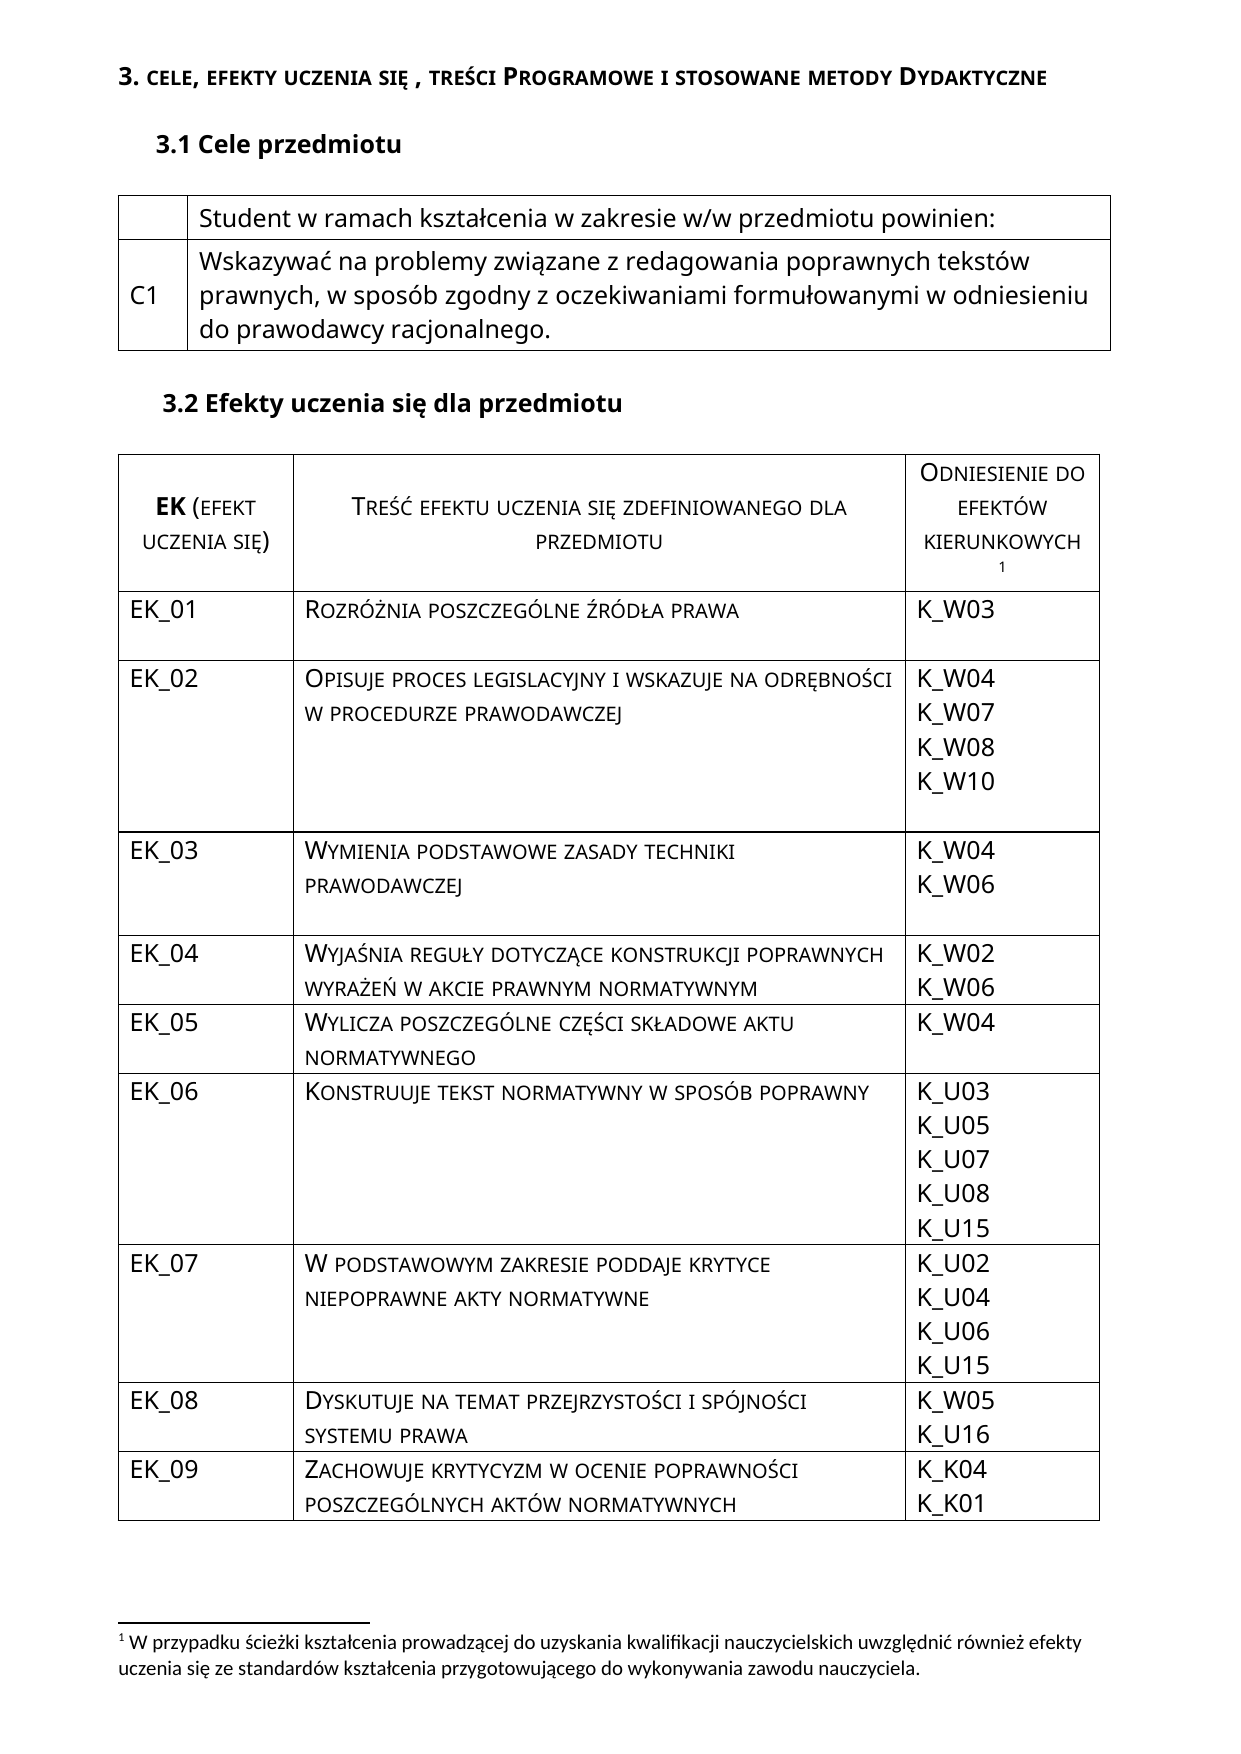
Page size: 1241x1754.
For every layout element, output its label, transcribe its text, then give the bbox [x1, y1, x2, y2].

table_cell EK_05 [119, 1005, 293, 1073]
table_cell Wylicza poszczególne części składowe aktu normatywnego [294, 1005, 905, 1073]
table_cell Dyskutuje na temat przejrzystości i spójności systemu prawa [294, 1383, 905, 1451]
table_cell K_W04 K_W06 [906, 833, 1099, 934]
table_header Student w ramach kształcenia w zakresie w/w przedmiotu powinien: [188, 196, 1110, 239]
text 3.2 Efekty uczenia się dla przedmiotu [162, 385, 1122, 419]
table_cell Wymienia podstawowe zasady techniki prawodawczej [294, 833, 905, 934]
table_cell EK_09 [119, 1452, 293, 1520]
table_cell Zachowuje krytycyzm w ocenie poprawności poszczególnych aktów normatywnych [294, 1452, 905, 1520]
table_cell C1 [119, 240, 187, 350]
text 3. cele, efekty uczenia się , treści Programowe i stosowane metody Dydaktyczne [118, 59, 1122, 93]
table_cell W podstawowym zakresie poddaje krytyce niepoprawne akty normatywne [294, 1245, 905, 1382]
table_cell EK_03 [119, 833, 293, 934]
table_cell Rozróżnia poszczególne źródła prawa [294, 592, 905, 660]
table_cell EK_06 [119, 1074, 293, 1244]
table_cell EK_02 [119, 661, 293, 831]
table_cell K_K04 K_K01 [906, 1452, 1099, 1520]
table_header Odniesienie do efektów kierunkowych [906, 455, 1099, 591]
table_cell K_U03 K_U05 K_U07 K_U08 K_U15 [906, 1074, 1099, 1244]
table_cell K_W04 K_W07 K_W08 K_W10 [906, 661, 1099, 831]
table_cell EK_08 [119, 1383, 293, 1451]
table_cell Opisuje proces legislacyjny i wskazuje na odrębności w procedurze prawodawczej [294, 661, 905, 831]
table_cell K_U02 K_U04 K_U06 K_U15 [906, 1245, 1099, 1382]
table_header EK (efekt uczenia się) [119, 455, 293, 591]
table_cell Wskazywać na problemy związane z redagowania poprawnych tekstów prawnych, w sposób zgodny z oczekiwaniami formułowanymi w odniesieniu do prawodawcy racjonalnego. [188, 240, 1110, 350]
table_cell EK_01 [119, 592, 293, 660]
table_cell EK_07 [119, 1245, 293, 1382]
table_cell K_W02 K_W06 [906, 936, 1099, 1004]
text 3.1 Cele przedmiotu [156, 127, 1122, 161]
table_header [119, 196, 187, 239]
table_header Treść efektu uczenia się zdefiniowanego dla przedmiotu [294, 455, 905, 591]
table_cell K_W05 K_U16 [906, 1383, 1099, 1451]
table_cell K_W03 [906, 592, 1099, 660]
table_cell Wyjaśnia reguły dotyczące konstrukcji poprawnych wyrażeń w akcie prawnym normatywnym [294, 936, 905, 1004]
table_cell Konstruuje tekst normatywny w sposób poprawny [294, 1074, 905, 1244]
table_cell K_W04 [906, 1005, 1099, 1073]
table_cell EK_04 [119, 936, 293, 1004]
